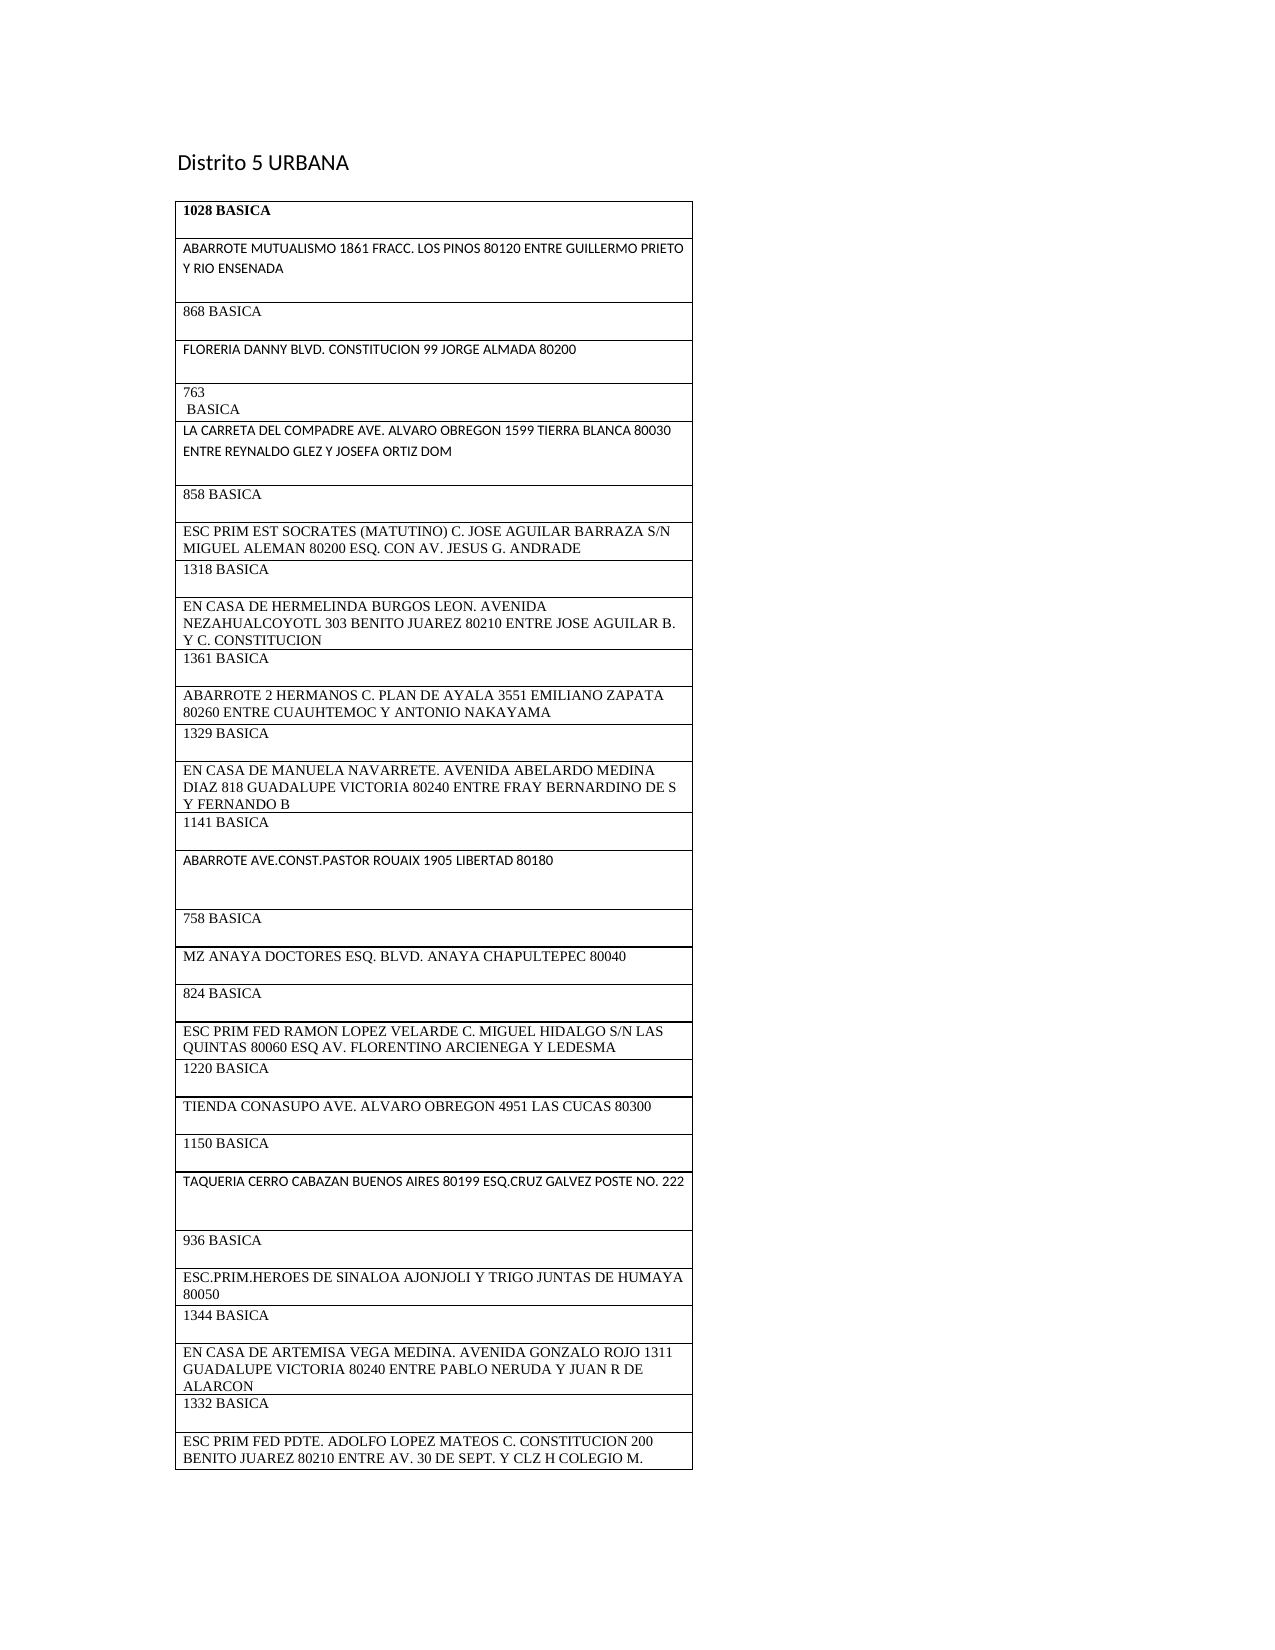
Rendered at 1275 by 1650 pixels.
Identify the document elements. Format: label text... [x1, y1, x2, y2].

table_cell 1141 BASICA [176, 813, 692, 850]
table_cell 1329 BASICA [176, 725, 692, 761]
table_cell TAQUERIA CERRO CABAZAN BUENOS AIRES 80199 ESQ.CRUZ GALVEZ POSTE NO. 222 [176, 1173, 692, 1230]
table_cell ESC PRIM FED RAMON LOPEZ VELARDE C. MIGUEL HIDALGO S/N LAS QUINTAS 80060 ESQ AV. FLORENTINO ARCIENEGA Y LEDESMA [176, 1023, 692, 1059]
table_cell 868 BASICA [176, 303, 692, 339]
table_cell EN CASA DE HERMELINDA BURGOS LEON. AVENIDA NEZAHUALCOYOTL 303 BENITO JUAREZ 80210 ENTRE JOSE AGUILAR B. Y C. CONSTITUCION [176, 598, 692, 648]
table_cell MZ ANAYA DOCTORES ESQ. BLVD. ANAYA CHAPULTEPEC 80040 [176, 948, 692, 984]
table_cell EN CASA DE ARTEMISA VEGA MEDINA. AVENIDA GONZALO ROJO 1311 GUADALUPE VICTORIA 80240 ENTRE PABLO NERUDA Y JUAN R DE ALARCON [176, 1344, 692, 1394]
table_cell ESC.PRIM.HEROES DE SINALOA AJONJOLI Y TRIGO JUNTAS DE HUMAYA 80050 [176, 1269, 692, 1305]
text Distrito 5 URBANA [177, 148, 1098, 176]
table_cell 1361 BASICA [176, 650, 692, 686]
table_cell 1220 BASICA [176, 1060, 692, 1096]
table_cell ESC PRIM EST SOCRATES (MATUTINO) C. JOSE AGUILAR BARRAZA S/N MIGUEL ALEMAN 80200 ESQ. CON AV. JESUS G. ANDRADE [176, 523, 692, 559]
table_cell 824 BASICA [176, 985, 692, 1021]
table_cell TIENDA CONASUPO AVE. ALVARO OBREGON 4951 LAS CUCAS 80300 [176, 1098, 692, 1134]
table_cell LA CARRETA DEL COMPADRE AVE. ALVARO OBREGON 1599 TIERRA BLANCA 80030 ENTRE REYNALDO GLEZ Y JOSEFA ORTIZ DOM [176, 422, 692, 484]
table_cell 758 BASICA [176, 910, 692, 946]
table_cell 1344 BASICA [176, 1306, 692, 1343]
table_cell ABARROTE 2 HERMANOS C. PLAN DE AYALA 3551 EMILIANO ZAPATA 80260 ENTRE CUAUHTEMOC Y ANTONIO NAKAYAMA [176, 687, 692, 723]
table_cell 858 BASICA [176, 486, 692, 522]
table_cell ABARROTE MUTUALISMO 1861 FRACC. LOS PINOS 80120 ENTRE GUILLERMO PRIETO Y RIO ENSENADA [176, 239, 692, 302]
table_cell FLORERIA DANNY BLVD. CONSTITUCION 99 JORGE ALMADA 80200 [176, 341, 692, 383]
table_cell 763 BASICA [176, 384, 692, 421]
table_cell 936 BASICA [176, 1231, 692, 1268]
table_cell 1332 BASICA [176, 1395, 692, 1432]
table_cell ABARROTE AVE.CONST.PASTOR ROUAIX 1905 LIBERTAD 80180 [176, 851, 692, 909]
table_cell EN CASA DE MANUELA NAVARRETE. AVENIDA ABELARDO MEDINA DIAZ 818 GUADALUPE VICTORIA 80240 ENTRE FRAY BERNARDINO DE S Y FERNANDO B [176, 762, 692, 812]
table_cell ESC PRIM FED PDTE. ADOLFO LOPEZ MATEOS C. CONSTITUCION 200 BENITO JUAREZ 80210 ENTRE AV. 30 DE SEPT. Y CLZ H COLEGIO M. [176, 1433, 692, 1469]
table_cell 1318 BASICA [176, 561, 692, 597]
table_header 1028 BASICA [176, 202, 692, 238]
table_cell 1150 BASICA [176, 1135, 692, 1171]
